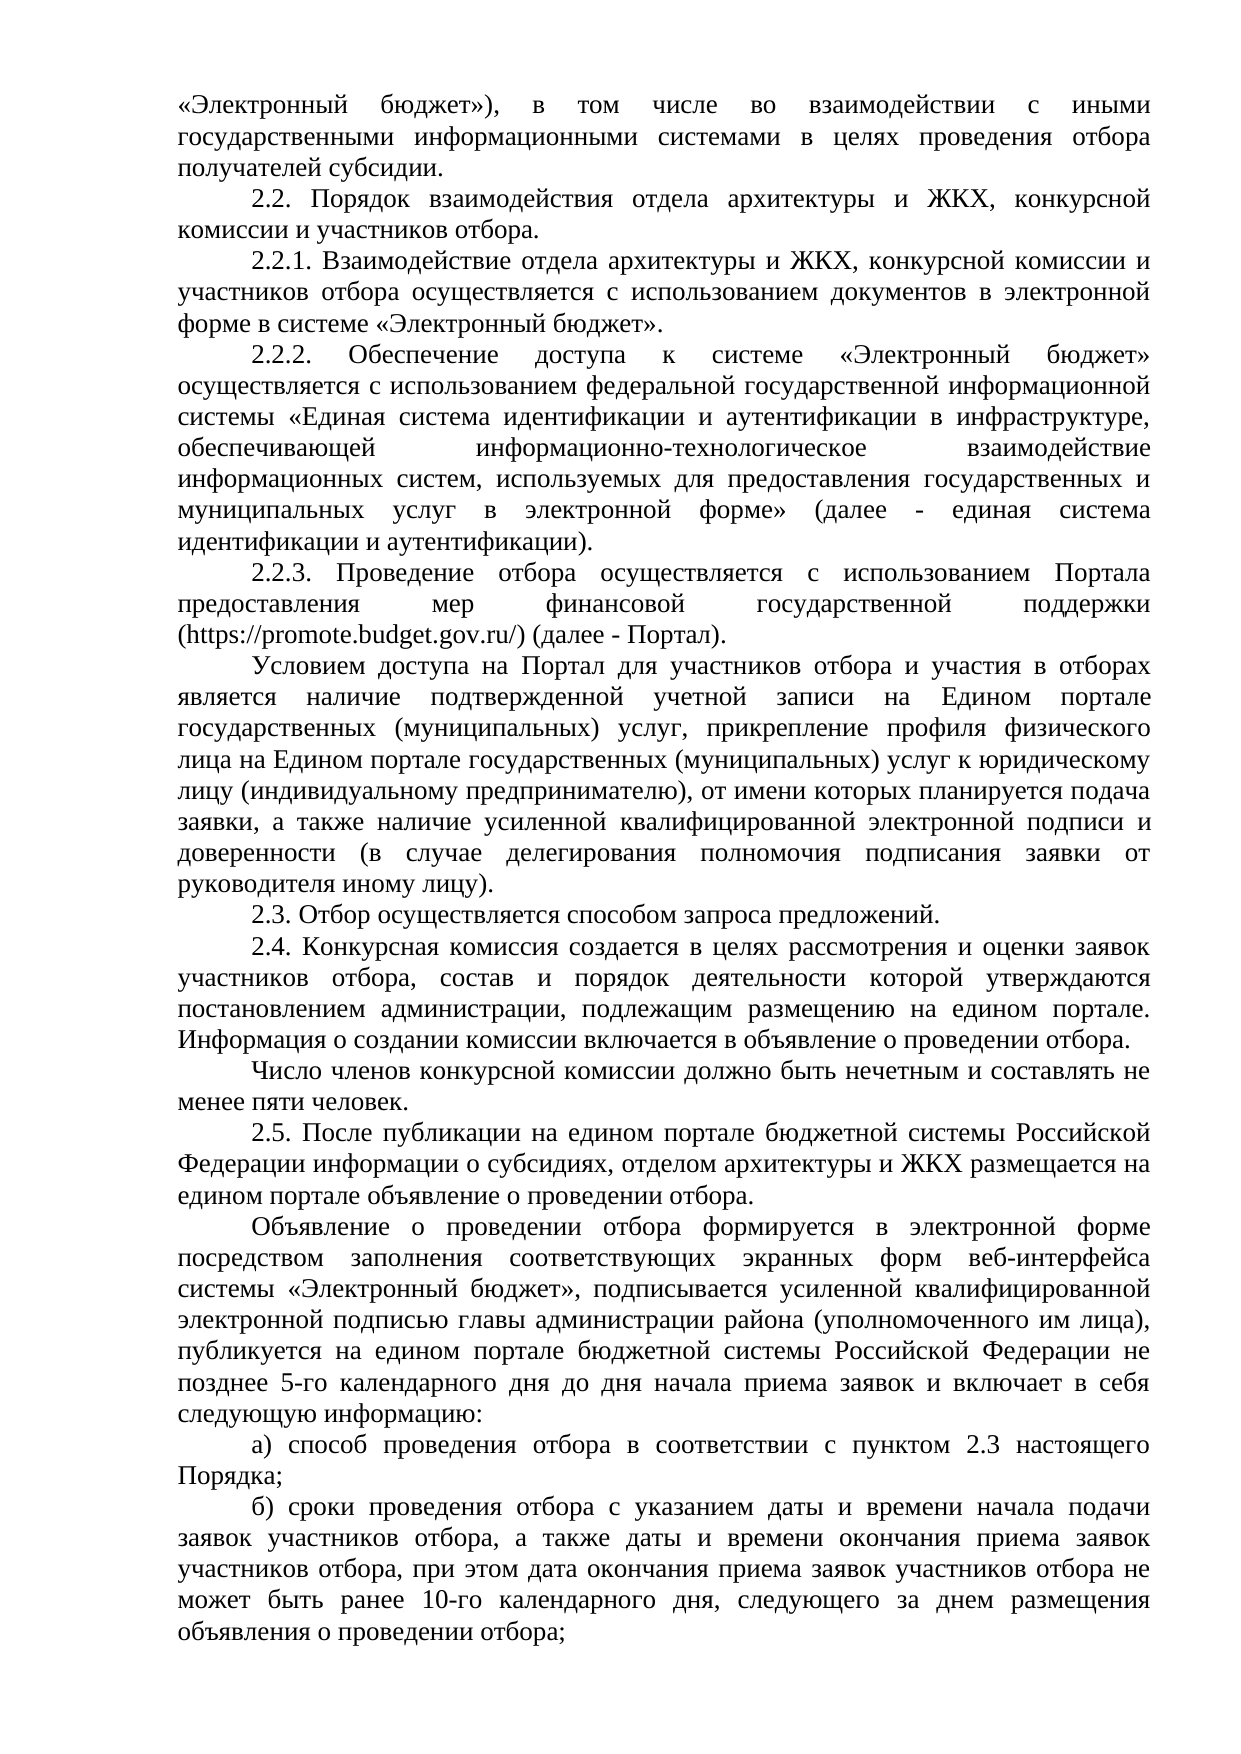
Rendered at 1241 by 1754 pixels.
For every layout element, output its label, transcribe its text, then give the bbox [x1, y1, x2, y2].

text 2.2.1. Взаимодействие отдела архитектуры и ЖКХ, конкурсной комиссии и участников отбора осуществляется с использованием документов в электронной форме в системе «Электронный бюджет». [177, 244, 1152, 338]
text а) способ проведения отбора в соответствии с пунктом 2.3 настоящего Порядка; [177, 1428, 1152, 1490]
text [177, 89, 1152, 182]
text 2.4. Конкурсная комиссия создается в целях рассмотрения и оценки заявок участников отбора, состав и порядок деятельности которой утверждаются постановлением администрации, подлежащим размещению на едином портале. Информация о создании комиссии включается в объявление о проведении отбора. [177, 929, 1152, 1054]
text б) сроки проведения отбора с указанием даты и времени начала подачи заявок участников отбора, а также даты и времени окончания приема заявок участников отбора, при этом дата окончания приема заявок участников отбора не может быть ранее 10-го календарного дня, следующего за днем размещения объявления о проведении отбора; [177, 1490, 1152, 1646]
text 2.2. Порядок взаимодействия отдела архитектуры и ЖКХ, конкурсной комиссии и участников отбора. [177, 182, 1152, 244]
text Объявление о проведении отбора формируется в электронной форме посредством заполнения соответствующих экранных форм веб-интерфейса системы «Электронный бюджет», подписывается усиленной квалифицированной электронной подписью главы администрации района (уполномоченного им лица), публикуется на едином портале бюджетной системы Российской Федерации не позднее 5-го календарного дня до дня начала приема заявок и включает в себя следующую информацию: [177, 1210, 1152, 1428]
text Число членов конкурсной комиссии должно быть нечетным и составлять не менее пяти человек. [177, 1054, 1152, 1116]
text 2.3. Отбор осуществляется способом запроса предложений. [177, 898, 1152, 929]
text 2.5. После публикации на едином портале бюджетной системы Российской Федерации информации о субсидиях, отделом архитектуры и ЖКХ размещается на едином портале объявление о проведении отбора. [177, 1116, 1152, 1210]
text Условием доступа на Портал для участников отбора и участия в отборах является наличие подтвержденной учетной записи на Едином портале государственных (муниципальных) услуг, прикрепление профиля физического лица на Едином портале государственных (муниципальных) услуг к юридическому лицу (индивидуальному предпринимателю), от имени которых планируется подача заявки, а также наличие усиленной квалифицированной электронной подписи и доверенности (в случае делегирования полномочия подписания заявки от руководителя иному лицу). [177, 649, 1152, 898]
text 2.2.2. Обеспечение доступа к системе «Электронный бюджет» осуществляется с использованием федеральной государственной информационной системы «Единая система идентификации и аутентификации в инфраструктуре, обеспечивающей информационно-технологическое взаимодействие информационных систем, используемых для предоставления государственных и муниципальных услуг в электронной форме» (далее - единая система идентификации и аутентификации). [177, 338, 1152, 556]
text 2.2.3. Проведение отбора осуществляется с использованием Портала предоставления мер финансовой государственной поддержки (https://promote.budget.gov.ru/) (далее - Портал). [177, 556, 1152, 649]
